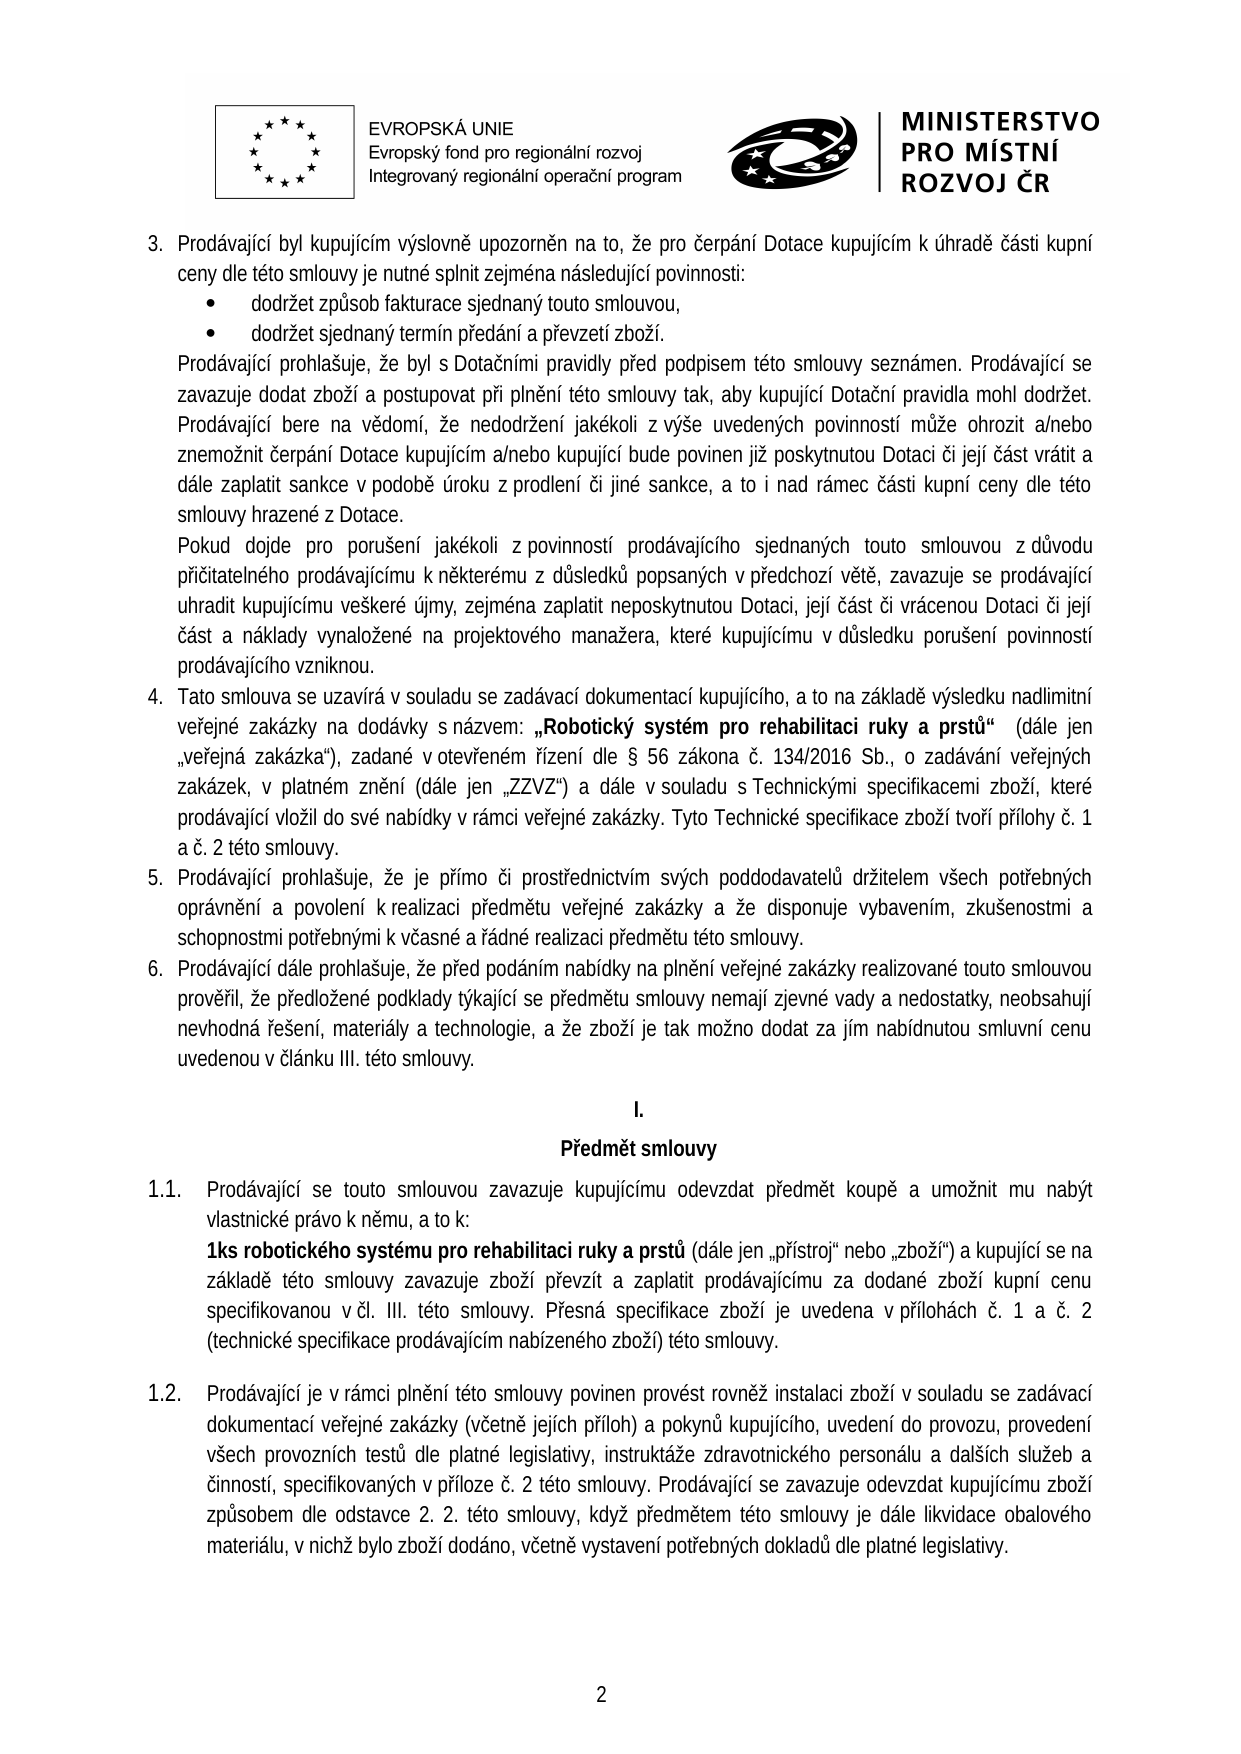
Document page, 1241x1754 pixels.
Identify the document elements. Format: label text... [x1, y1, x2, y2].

list Prodávající se touto smlouvou zavazuje kupujícímu odevzdat předmět koupě a umožnit mu nabýt vlastnické právo k němu, a to k: [148, 1174, 1093, 1233]
list Prodávající byl kupujícím výslovně upozorněn na to, že pro čerpání Dotace kupujícím k úhradě části kupní ceny dle této smlouvy je nutné splnit zejména následující povinnosti: [148, 229, 1093, 286]
list 1ks robotického systému pro rehabilitaci ruky a prstů (dále jen „přístroj“ nebo „zboží“) a kupující se na základě této smlouvy zavazuje zboží převzít a zaplatit prodávajícímu za dodané zboží kupní cenu specifikovanou v čl. III. této smlouvy. Přesná specifikace zboží je uvedena v přílohách č. 1 a č. 2 (technické specifikace prodávajícím nabízeného zboží) této smlouvy. [207, 1237, 1093, 1354]
list Pokud dojde pro porušení jakékoli z povinností prodávajícího sjednaných touto smlouvou z důvodu přičitatelného prodávajícímu k některému z důsledků popsaných v předchozí větě, zavazuje se prodávající uhradit kupujícímu veškeré újmy, zejména zaplatit neposkytnutou Dotaci, její část či vrácenou Dotaci či její část a náklady vynaložené na projektového manažera, které kupujícímu v důsledku porušení povinností prodávajícího vzniknou. [177, 532, 1093, 679]
list dodržet způsob fakturace sjednaný touto smlouvou, [207, 290, 1093, 316]
list Tato smlouva se uzavírá v souladu se zadávací dokumentací kupujícího, a to na základě výsledku nadlimitní veřejné zakázky na dodávky s názvem: „Robotický systém pro rehabilitaci ruky a prstů“ (dále jen „veřejná zakázka“), zadané v otevřeném řízení dle § 56 zákona č. 134/2016 Sb., o zadávání veřejných zakázek, v platném znění (dále jen „ZZVZ“) a dále v souladu s Technickými specifikacemi zboží, které prodávající vložil do své nabídky v rámci veřejné zakázky. Tyto Technické specifikace zboží tvoří přílohy č. 1 a č. 2 této smlouvy. [148, 683, 1093, 860]
list dodržet sjednaný termín předání a převzetí zboží. [207, 320, 1093, 347]
list Prodávající je v rámci plnění této smlouvy povinen provést rovněž instalaci zboží v souladu se zadávací dokumentací veřejné zakázky (včetně jejích příloh) a pokynů kupujícího, uvedení do provozu, provedení všech provozních testů dle platné legislativy, instruktáže zdravotnického personálu a dalších služeb a činností, specifikovaných v příloze č. 2 této smlouvy. Prodávající se zavazuje odevzdat kupujícímu zboží způsobem dle odstavce 2. 2. této smlouvy, když předmětem této smlouvy je dále likvidace obalového materiálu, v nichž bylo zboží dodáno, včetně vystavení potřebných dokladů dle platné legislativy. [148, 1378, 1093, 1558]
list Prodávající prohlašuje, že byl s Dotačními pravidly před podpisem této smlouvy seznámen. Prodávající se zavazuje dodat zboží a postupovat při plnění této smlouvy tak, aby kupující Dotační pravidla mohl dodržet. Prodávající bere na vědomí, že nedodržení jakékoli z výše uvedených povinností může ohrozit a/nebo znemožnit čerpání Dotace kupujícím a/nebo kupující bude povinen již poskytnutou Dotaci či její část vrátit a dále zaplatit sankce v podobě úroku z prodlení či jiné sankce, a to i nad rámec části kupní ceny dle této smlouvy hrazené z Dotace. [177, 350, 1093, 528]
list Prodávající prohlašuje, že je přímo či prostřednictvím svých poddodavatelů držitelem všech potřebných oprávnění a povolení k realizaci předmětu veřejné zakázky a že disponuje vybavením, zkušenostmi a schopnostmi potřebnými k včasné a řádné realizaci předmětu této smlouvy. [148, 864, 1093, 951]
picture [184, 73, 1130, 230]
subtitle Předmět smlouvy [185, 1135, 1093, 1161]
list Prodávající dále prohlašuje, že před podáním nabídky na plnění veřejné zakázky realizované touto smlouvou prověřil, že předložené podklady týkající se předmětu smlouvy nemají zjevné vady a nedostatky, neobsahují nevhodná řešení, materiály a technologie, a že zboží je tak možno dodat za jím nabídnutou smluvní cenu uvedenou v článku III. této smlouvy. [148, 954, 1093, 1072]
text I. [185, 1096, 1093, 1123]
